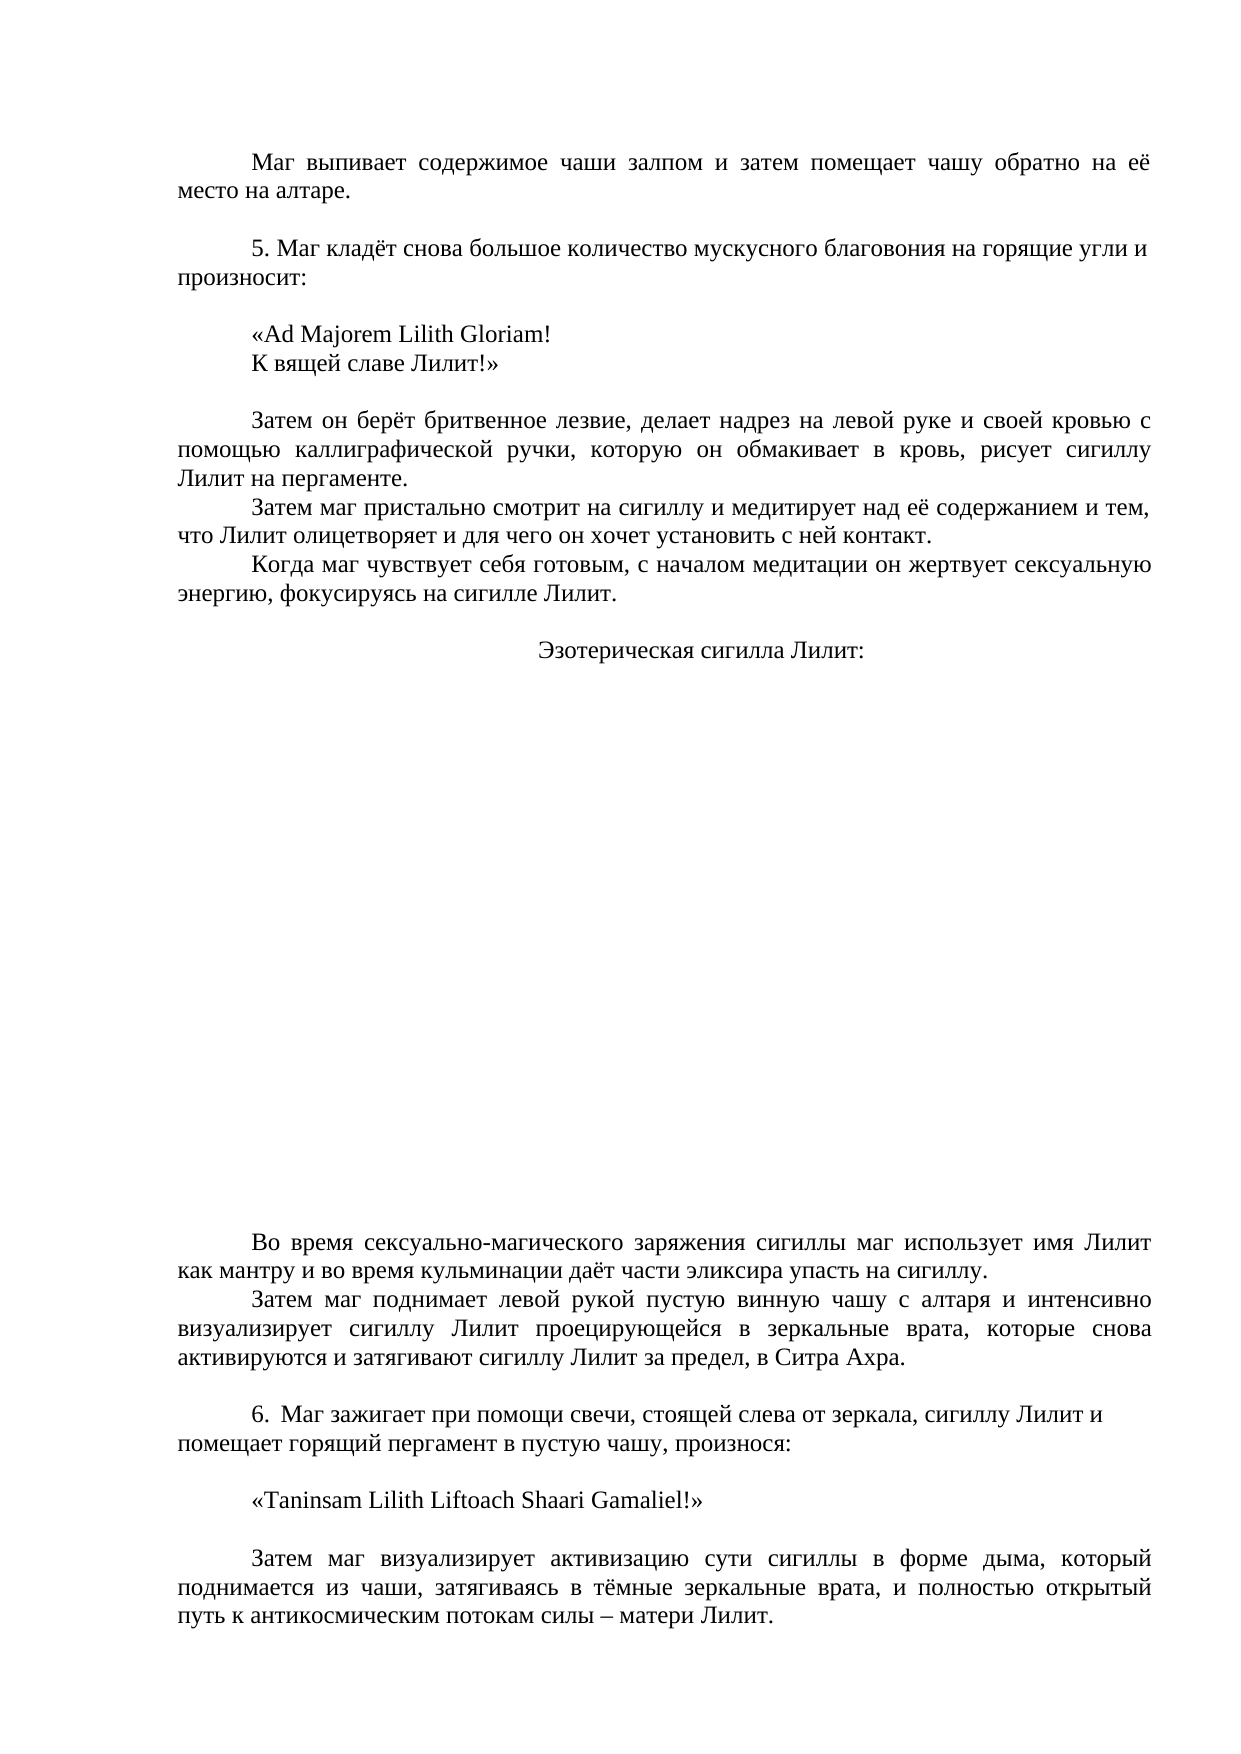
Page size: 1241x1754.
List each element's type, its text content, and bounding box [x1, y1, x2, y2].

text Во время сексуально-магического заряжения сигиллы маг использует имя Лилит как мантру и во время кульминации даёт части эликсира упасть на сигиллу. [177, 1227, 1152, 1284]
text Затем он берёт бритвенное лезвие, делает надрез на левой руке и своей кровью с помощью каллиграфической ручки, которую он обмакивает в кровь, рисует сигиллу Лилит на пергаменте. [177, 406, 1152, 492]
text Затем маг поднимает левой рукой пустую винную чашу с алтаря и интенсивно визуализирует сигиллу Лилит проецирующейся в зеркальные врата, которые снова активируются и затягивают сигиллу Лилит за предел, в Ситра Ахра. [177, 1284, 1153, 1371]
list Маг зажигает при помощи свечи, стоящей слева от зеркала, сигиллу Лилит и помещает горящий пергамент в пустую чашу, произнося: [177, 1399, 1153, 1457]
text «Ad Majorem Lilith Gloriam! К вящей славе Лилит!» [251, 319, 554, 377]
text «Taninsam Lilith Liftoach Shaari Gamaliel!» [251, 1486, 1163, 1514]
text Маг выпивает содержимое чаши залпом и затем помещает чашу обратно на её место на алтаре. [177, 147, 1152, 204]
text Когда маг чувствует себя готовым, с началом медитации он жертвует сексуальную энергию, фокусируясь на сигилле Лилит. [177, 549, 1152, 607]
list Маг кладёт снова большое количество мускусного благовония на горящие угли и произносит: [177, 233, 1152, 291]
text Эзотерическая сигилла Лилит: [538, 636, 1163, 664]
text Затем маг пристально смотрит на сигиллу и медитирует над её содержанием и тем, что Лилит олицетворяет и для чего он хочет установить с ней контакт. [177, 492, 1151, 549]
text Затем маг визуализирует активизацию сути сигиллы в форме дыма, который поднимается из чаши, затягиваясь в тёмные зеркальные врата, и полностью открытый путь к антикосмическим потокам силы – матери Лилит. [177, 1543, 1153, 1629]
